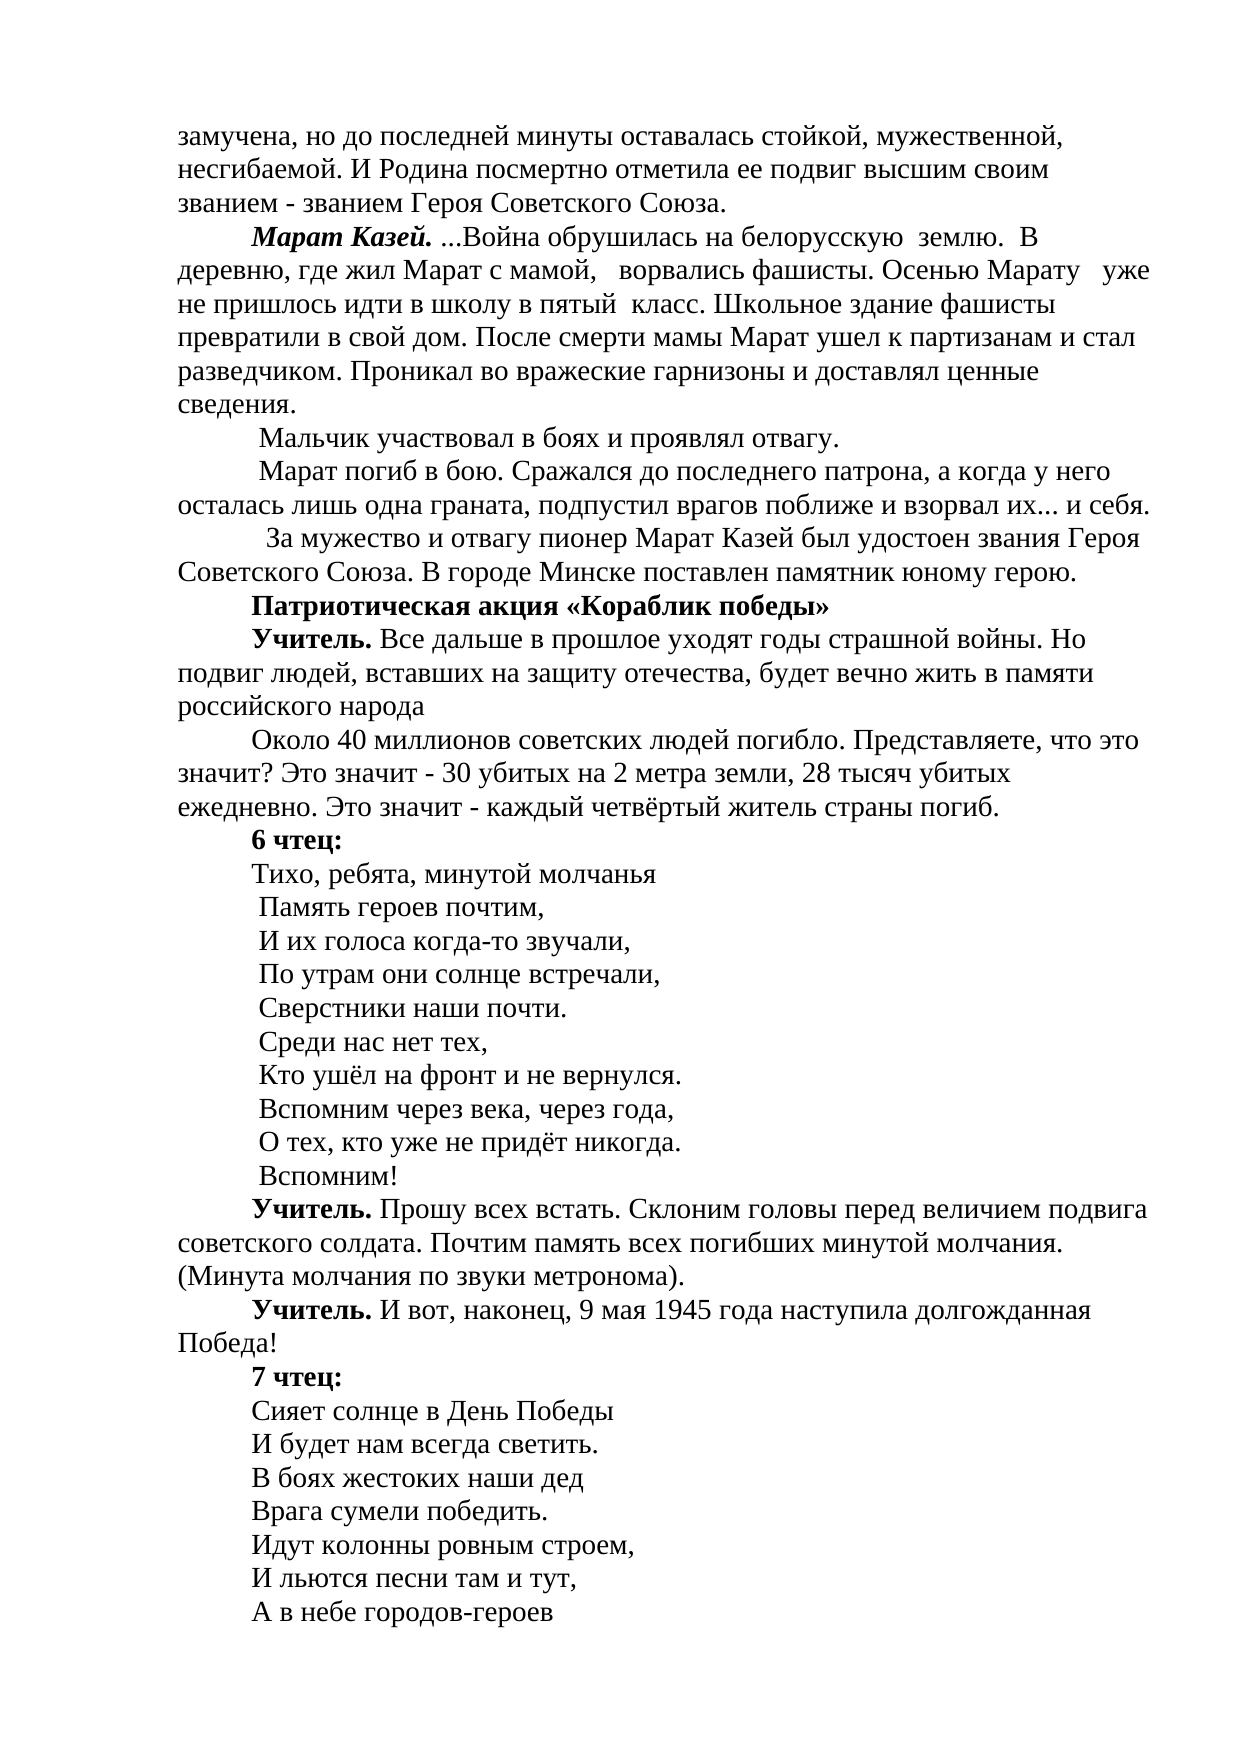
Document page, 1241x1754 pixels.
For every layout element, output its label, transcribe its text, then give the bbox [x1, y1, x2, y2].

text И их голоса когда-то звучали, [177, 923, 1152, 957]
text Сверстники наши почти. [177, 990, 1152, 1024]
text Вспомним! [177, 1158, 1152, 1191]
text Среди нас нет тех, [177, 1024, 1152, 1057]
text И льются песни там и тут, [177, 1560, 1152, 1594]
text Учитель. Прошу всех встать. Склоним головы перед величием подвига советского солдата. Почтим память всех погибших минутой молчания. (Минута молчания по звуки метронома). [177, 1191, 1152, 1292]
text О тех, кто уже не придёт никогда. [177, 1124, 1152, 1158]
text Мальчик участвовал в боях и проявлял отвагу. [177, 420, 1152, 453]
text И будет нам всегда светить. [177, 1426, 1152, 1460]
text Кто ушёл на фронт и не вернулся. [177, 1057, 1152, 1091]
text А в небе городов-героев [177, 1594, 1152, 1627]
text Память героев почтим, [177, 889, 1152, 923]
text Идут колонны ровным строем, [177, 1527, 1152, 1560]
text Патриотическая акция «Кораблик победы» [177, 588, 1152, 621]
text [177, 118, 1152, 219]
text По утрам они солнце встречали, [177, 957, 1152, 990]
text Учитель. Все дальше в прошлое уходят годы страшной войны. Но подвиг людей, вставших на защиту отечества, будет вечно жить в памяти российского народа [177, 621, 1152, 722]
text 7 чтец: [177, 1359, 1152, 1393]
text Около 40 миллионов советских людей погибло. Представляете, что это значит? Это значит - 30 убитых на 2 метра земли, 28 тысяч убитых ежедневно. Это значит - каждый четвёртый житель страны погиб. [177, 722, 1152, 822]
text Сияет солнце в День Победы [177, 1393, 1152, 1426]
text Учитель. И вот, наконец, 9 мая 1945 года наступила долгожданная Победа! [177, 1292, 1152, 1359]
text Тихо, ребята, минутой молчанья [177, 856, 1152, 889]
text Врага сумели победить. [177, 1493, 1152, 1527]
text За мужество и отвагу пионер Марат Казей был удостоен звания Героя Советского Союза. В городе Минске поставлен памятник юному герою. [177, 521, 1152, 588]
text В боях жестоких наши дед [177, 1460, 1152, 1493]
text 6 чтец: [177, 822, 1152, 856]
text Вспомним через века, через года, [177, 1091, 1152, 1124]
text Марат погиб в бою. Сражался до последнего патрона, а когда у него осталась лишь одна граната, подпустил врагов поближе и взорвал их... и себя. [177, 453, 1152, 521]
text Марат Казей. ...Война обрушилась на белорусскую землю. В деревню, где жил Марат с мамой, ворвались фашисты. Осенью Марату уже не пришлось идти в школу в пятый класс. Школьное здание фашисты превратили в свой дом. После смерти мамы Марат ушел к партизанам и стал разведчиком. Проникал во вражеские гарнизоны и доставлял ценные сведения. [177, 219, 1152, 420]
